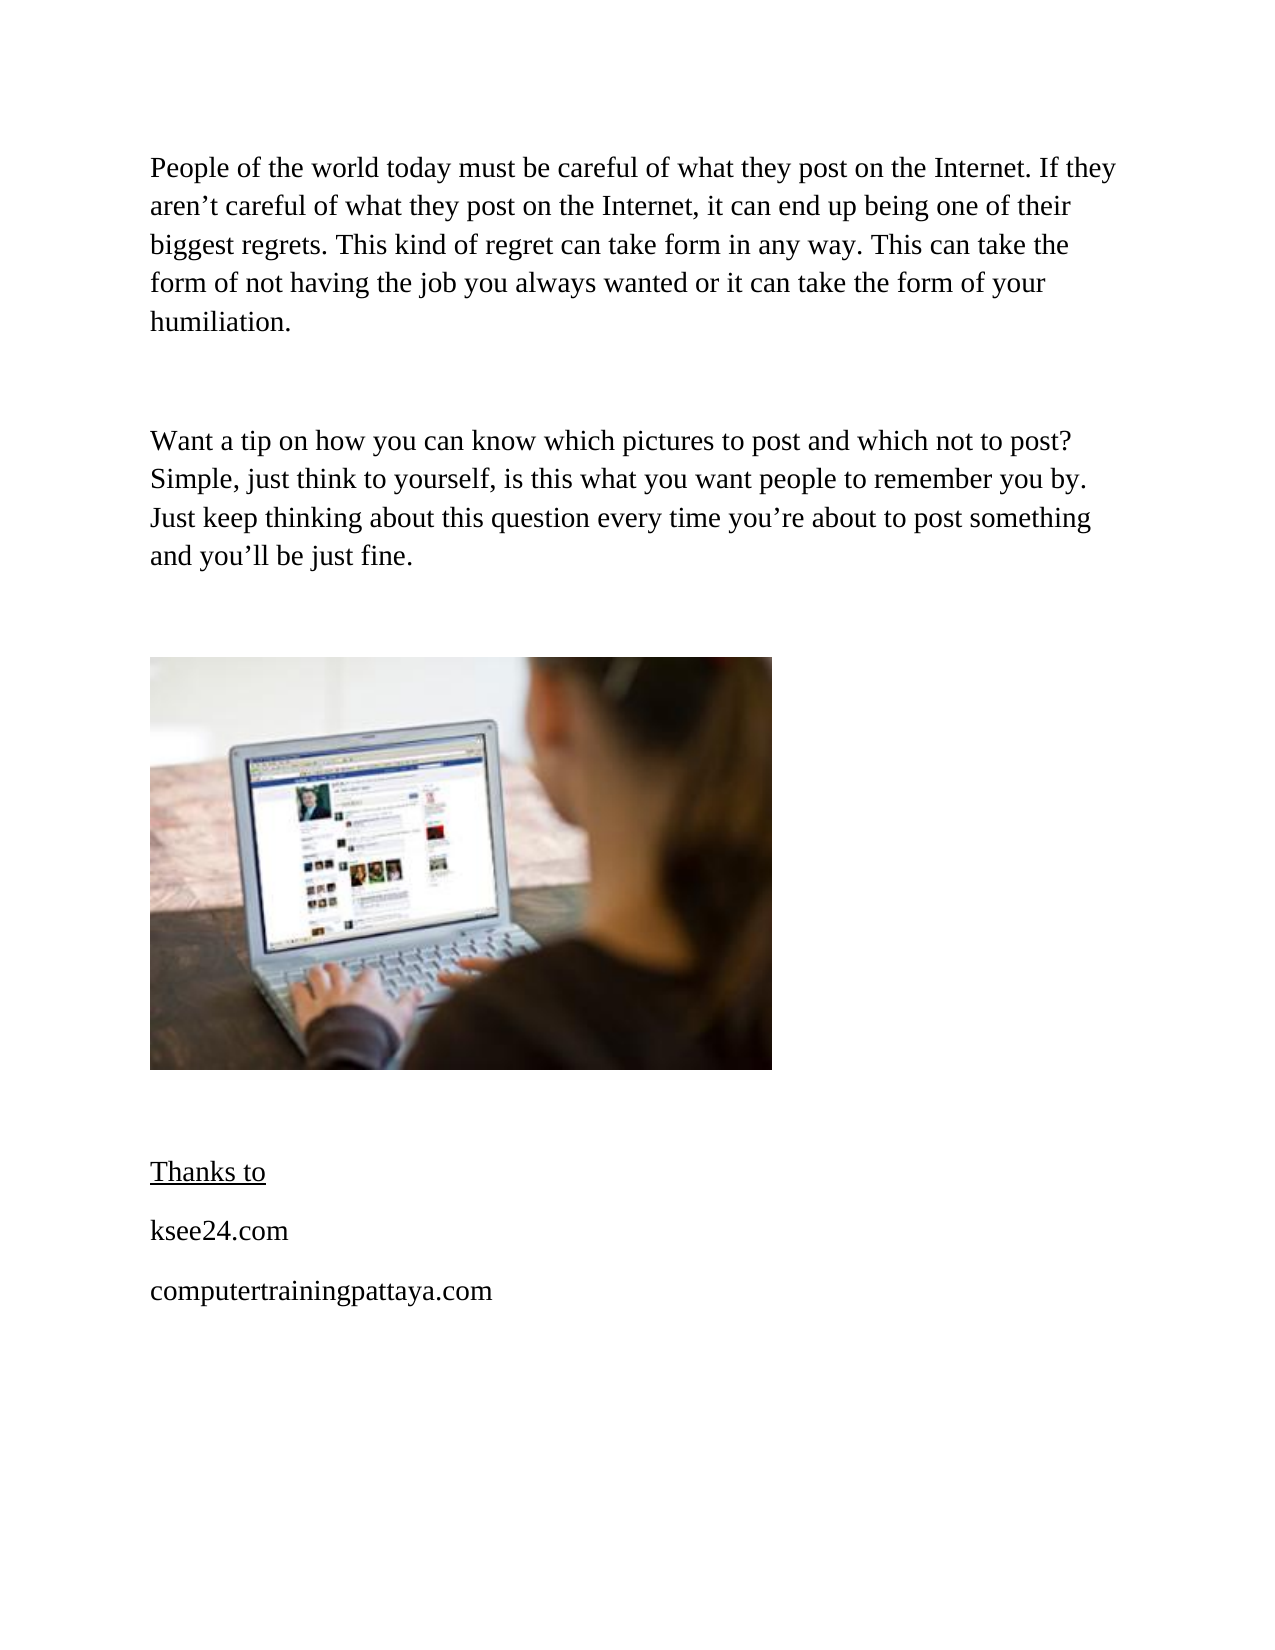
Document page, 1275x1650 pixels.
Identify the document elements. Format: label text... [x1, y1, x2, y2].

text Thanks to [150, 1154, 1125, 1188]
text People of the world today must be careful of what they post on the Internet. If they aren’t careful of what they post on the Internet, it can end up being one of their biggest regrets. This kind of regret can take form in any way. This can take the form of not having the job you always wanted or it can take the form of your humiliation. [150, 150, 1125, 338]
text Want a tip on how you can know which pictures to post and which not to post? Simple, just think to yourself, is this what you want people to remember you by. Just keep thinking about this question every time you’re about to post something and you’ll be just fine. [150, 423, 1125, 572]
text ksee24.com [150, 1213, 1125, 1247]
picture [150, 657, 772, 1070]
text computertrainingpattaya.com [150, 1273, 1125, 1306]
